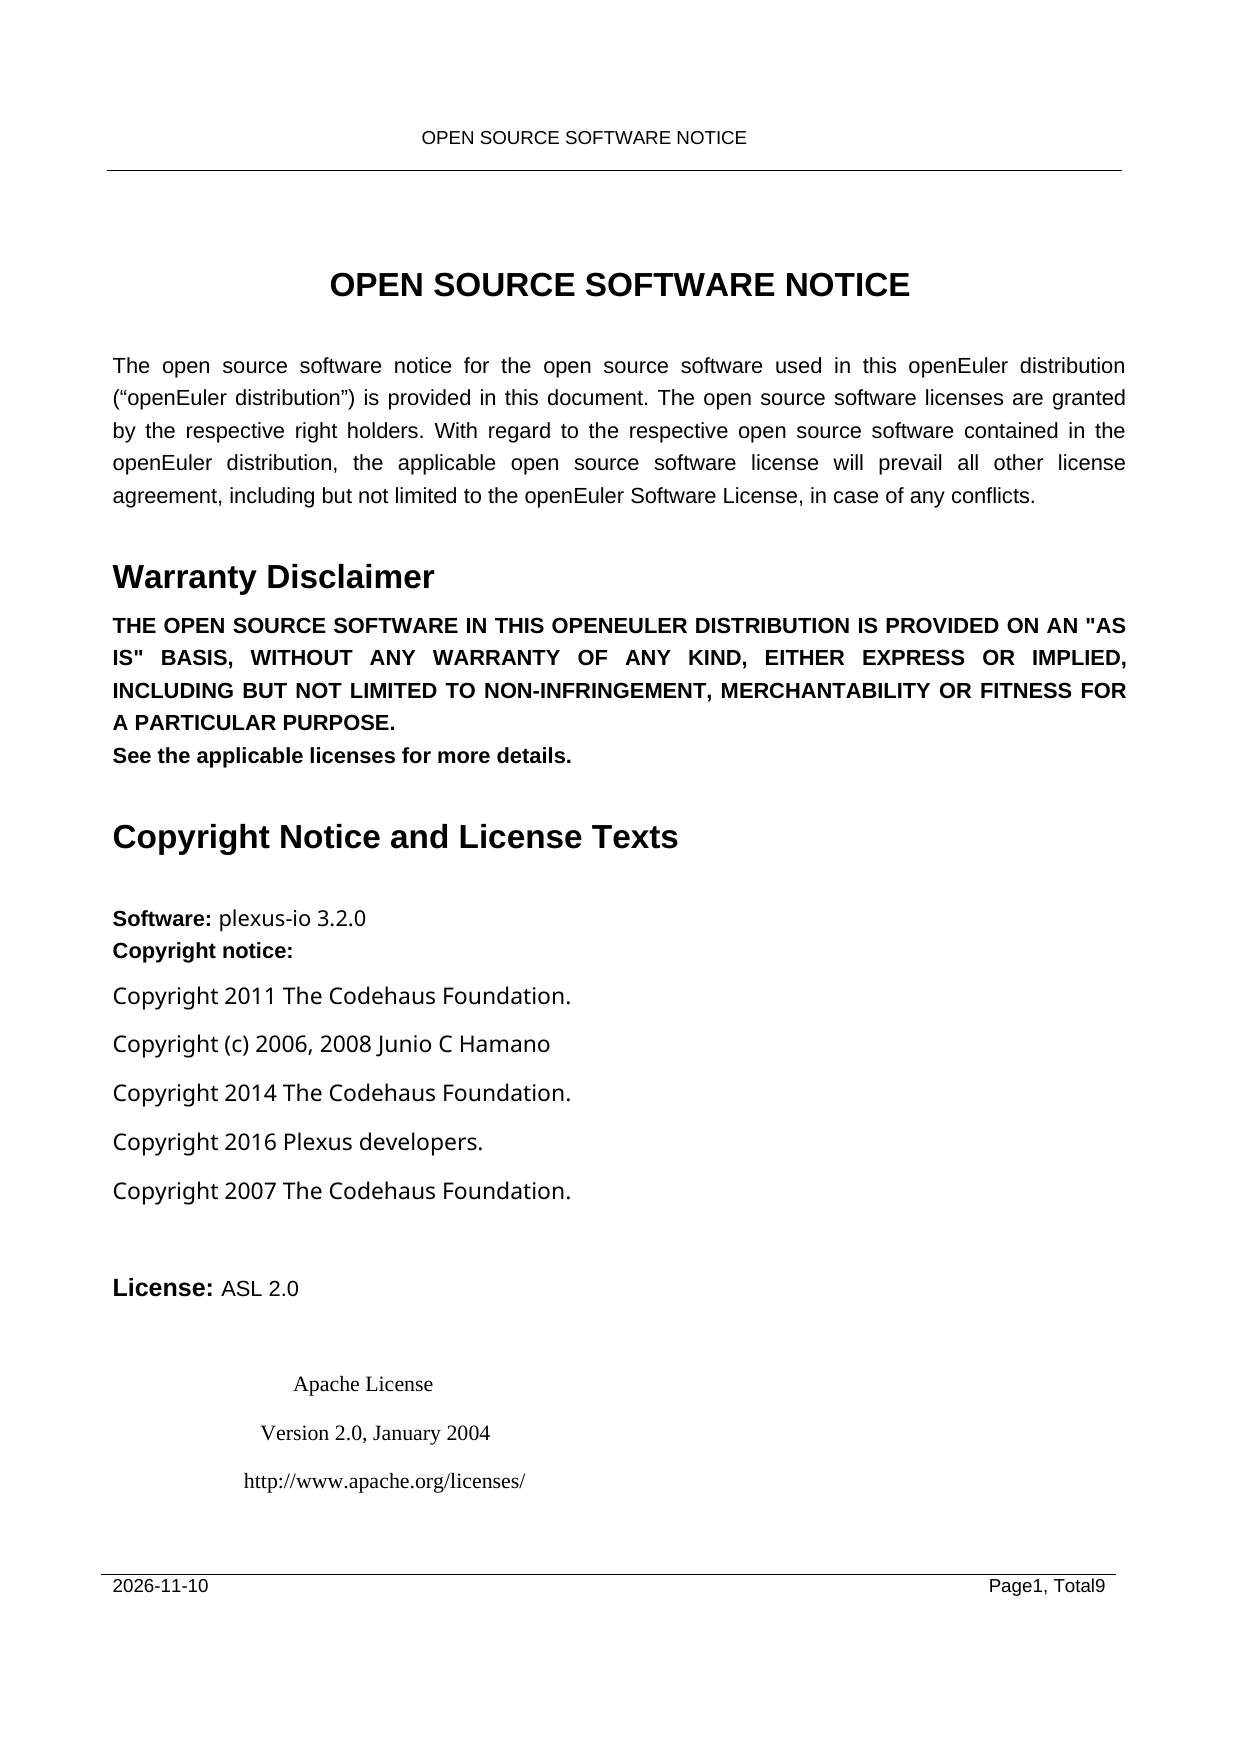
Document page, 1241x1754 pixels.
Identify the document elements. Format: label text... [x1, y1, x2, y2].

text Copyright Notice and License Texts [112, 804, 1128, 869]
text License: ASL 2.0 [112, 1272, 1128, 1304]
text THE OPEN SOURCE SOFTWARE IN THIS OPENEULER DISTRIBUTION IS PROVIDED ON AN "AS IS" BASIS, WITHOUT ANY WARRANTY OF ANY KIND, EITHER EXPRESS OR IMPLIED, INCLUDING BUT NOT LIMITED TO NON-INFRINGEMENT, MERCHANTABILITY OR FITNESS FOR A PARTICULAR PURPOSE. See the applicable licenses for more details. [112, 609, 1128, 771]
text OPEN SOURCE SOFTWARE NOTICE [112, 251, 1128, 316]
text Copyright 2011 The Codehaus Foundation. Copyright (c) 2006, 2008 Junio C Hamano Copyright 2014 The Codehaus Foundation. Copyright 2016 Plexus developers. Copyright 2007 The Codehaus Foundation. [112, 979, 1128, 1255]
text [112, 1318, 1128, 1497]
text The open source software notice for the open source software used in this openEuler distribution (“openEuler distribution”) is provided in this document. The open source software licenses are granted by the respective right holders. With regard to the respective open source software contained in the openEuler distribution, the applicable open source software license will prevail all other license agreement, including but not limited to the openEuler Software License, in case of any conflicts. [112, 349, 1128, 511]
text Warranty Disclaimer [112, 544, 1128, 609]
text Copyright notice: [112, 934, 1128, 966]
text Software: plexus-io 3.2.0 [112, 901, 1128, 934]
